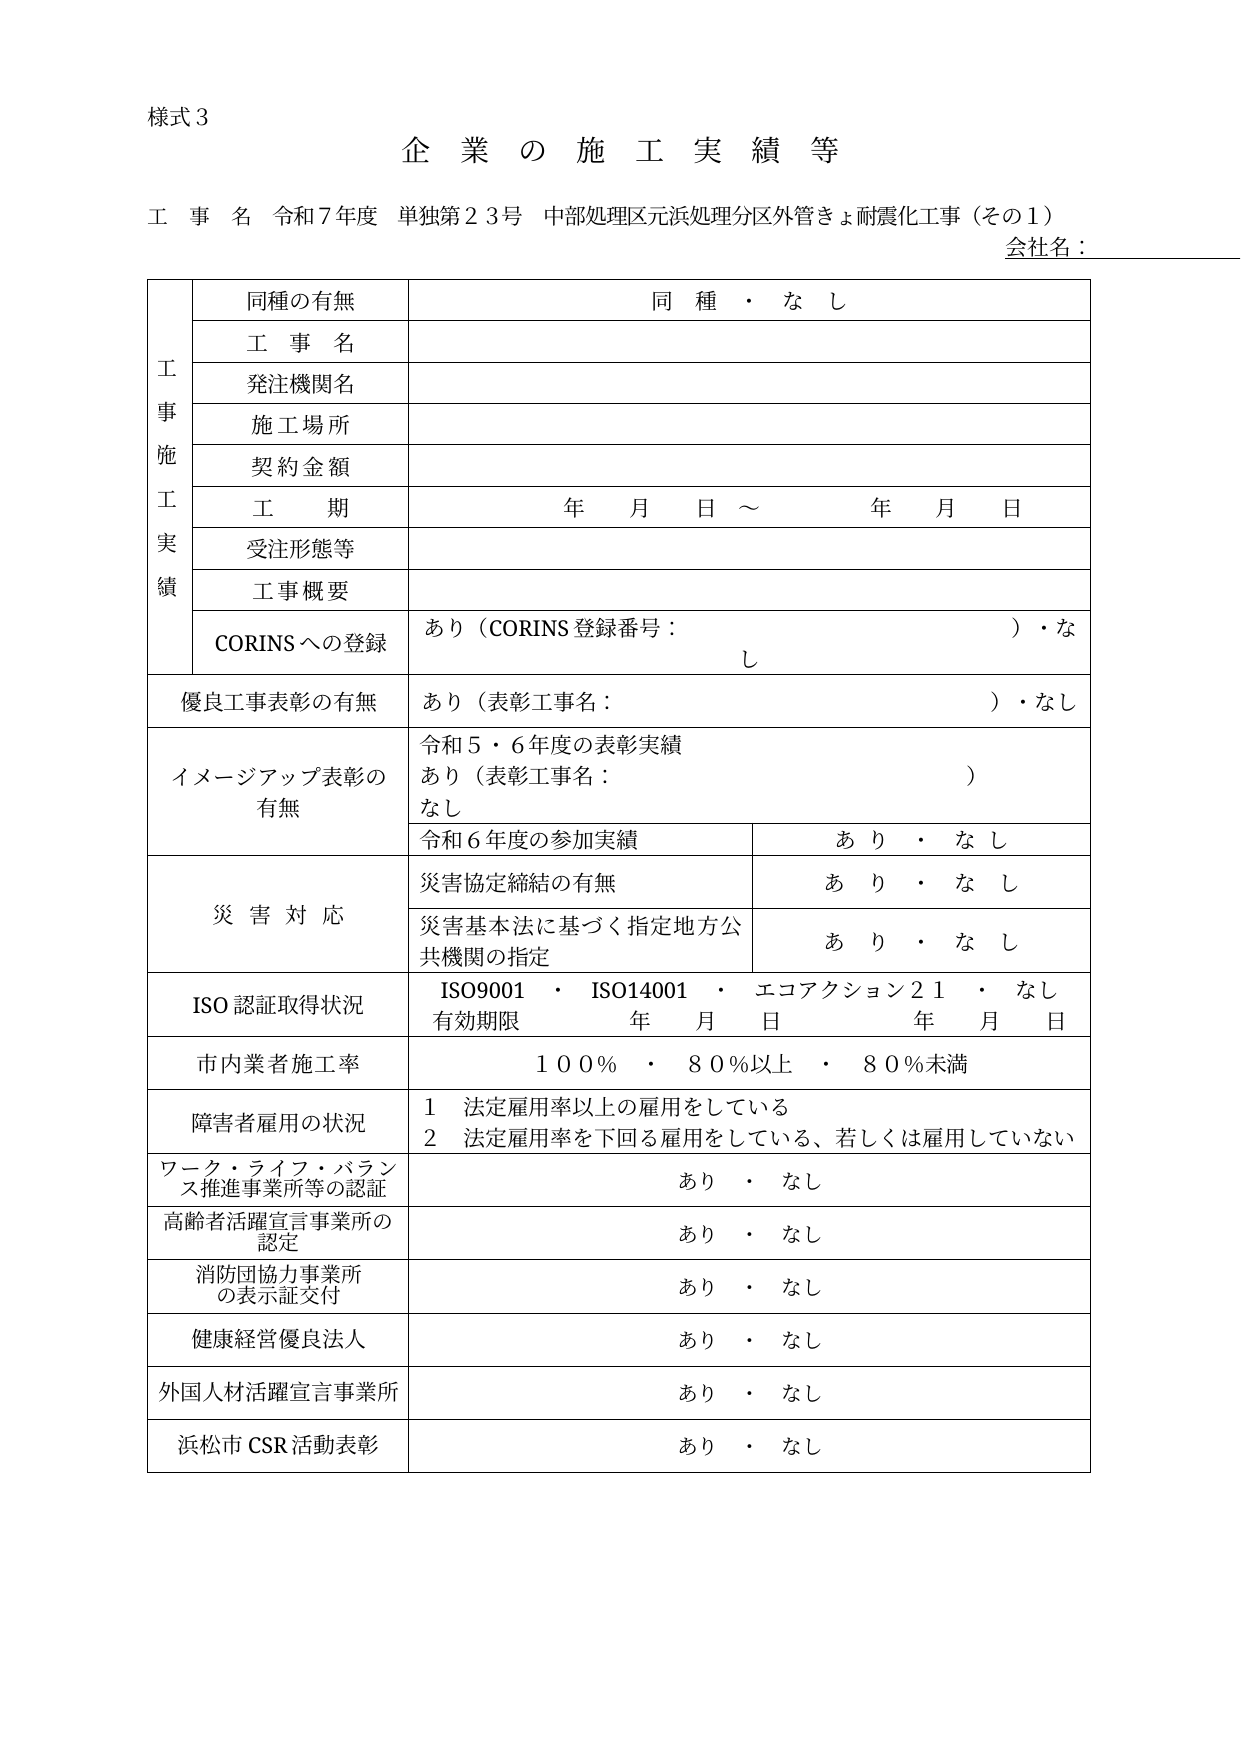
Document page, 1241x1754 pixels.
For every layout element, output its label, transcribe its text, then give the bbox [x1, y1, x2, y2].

table_cell 浜松市CSR活動表彰 [148, 1420, 408, 1472]
table_cell [409, 570, 1090, 610]
table_cell 外国人材活躍宣言事業所 [148, 1367, 408, 1419]
table_cell 消防団協力事業所 の表示証交付 [148, 1260, 408, 1312]
text 様式３ [148, 100, 1092, 132]
table_cell あり ・ なし [409, 1367, 1090, 1419]
table_cell １００％ ・ ８０％以上 ・ ８０％未満 [409, 1037, 1090, 1089]
text 工 事 名 令和７年度 単独第２３号 中部処理区元浜処理分区外管きょ耐震化工事（その１） [148, 199, 1092, 231]
table_cell [409, 404, 1090, 444]
table_cell 年 月 日 ～ 年 月 日 [409, 487, 1090, 527]
table_cell あり ・ なし [409, 1260, 1090, 1312]
table_cell [409, 445, 1090, 486]
table_cell あり ・ なし [409, 1420, 1090, 1472]
table_cell ISO認証取得状況 [148, 973, 408, 1036]
table_cell 災害協定締結の有無 [409, 856, 752, 908]
table_cell あり ・ なし [409, 1154, 1090, 1206]
table_cell ISO9001 ・ ISO14001 ・ エコアクション２１ ・ なし 有効期限 年 月 日 年 月 日 [409, 973, 1090, 1036]
table_cell [409, 321, 1090, 362]
text 会社名： [148, 231, 1092, 262]
table_cell ワーク・ライフ・バランス推進事業所等の認証 [148, 1154, 408, 1206]
table_cell [409, 363, 1090, 403]
table_cell 契約金額 [193, 445, 408, 486]
table_cell 受注形態等 [193, 528, 408, 568]
table_cell 令和５・６年度の表彰実績 あり（表彰工事名： ） なし [409, 728, 1090, 822]
table_cell 健康経営優良法人 [148, 1314, 408, 1366]
table_cell 発注機関名 [193, 363, 408, 403]
table_cell あり ・ なし [753, 824, 1090, 855]
table_header 同種の有無 [193, 280, 408, 320]
text 企 業 の 施 工 実 績 等 [148, 132, 1092, 169]
table_cell イメージアップ表彰の 有無 [148, 728, 408, 855]
table_cell １ 法定雇用率以上の雇用をしている ２ 法定雇用率を下回る雇用をしている、若しくは雇用していない [409, 1090, 1090, 1153]
table_cell あ り ・ な し [753, 856, 1090, 908]
table_cell あり（表彰工事名： ）・なし [409, 675, 1090, 727]
table_cell 高齢者活躍宣言事業所の認定 [148, 1207, 408, 1259]
table_cell あ り ・ な し [753, 909, 1090, 972]
table_cell 災害対応 [148, 856, 408, 972]
table_cell あり ・ なし [409, 1207, 1090, 1259]
table_header 同 種 ・ な し [409, 280, 1090, 320]
table_cell 令和６年度の参加実績 [409, 824, 752, 855]
table_cell 災害基本法に基づく指定地方公共機関の指定 [409, 909, 752, 972]
table_cell [409, 528, 1090, 568]
table_cell 施工場所 [193, 404, 408, 444]
table_cell 工 事 名 [193, 321, 408, 362]
table_cell あり（CORINS登録番号： ）・なし [409, 611, 1090, 674]
table_cell 工 期 [193, 487, 408, 527]
table_cell 市内業者施工率 [148, 1037, 408, 1089]
table_cell 優良工事表彰の有無 [148, 675, 408, 727]
table_header 工 事 施 工 実 績 [148, 280, 192, 674]
table_cell あり ・ なし [409, 1314, 1090, 1366]
table_cell CORINSへの登録 [193, 611, 408, 674]
table_cell 工事概要 [193, 570, 408, 610]
table_cell 障害者雇用の状況 [148, 1090, 408, 1153]
